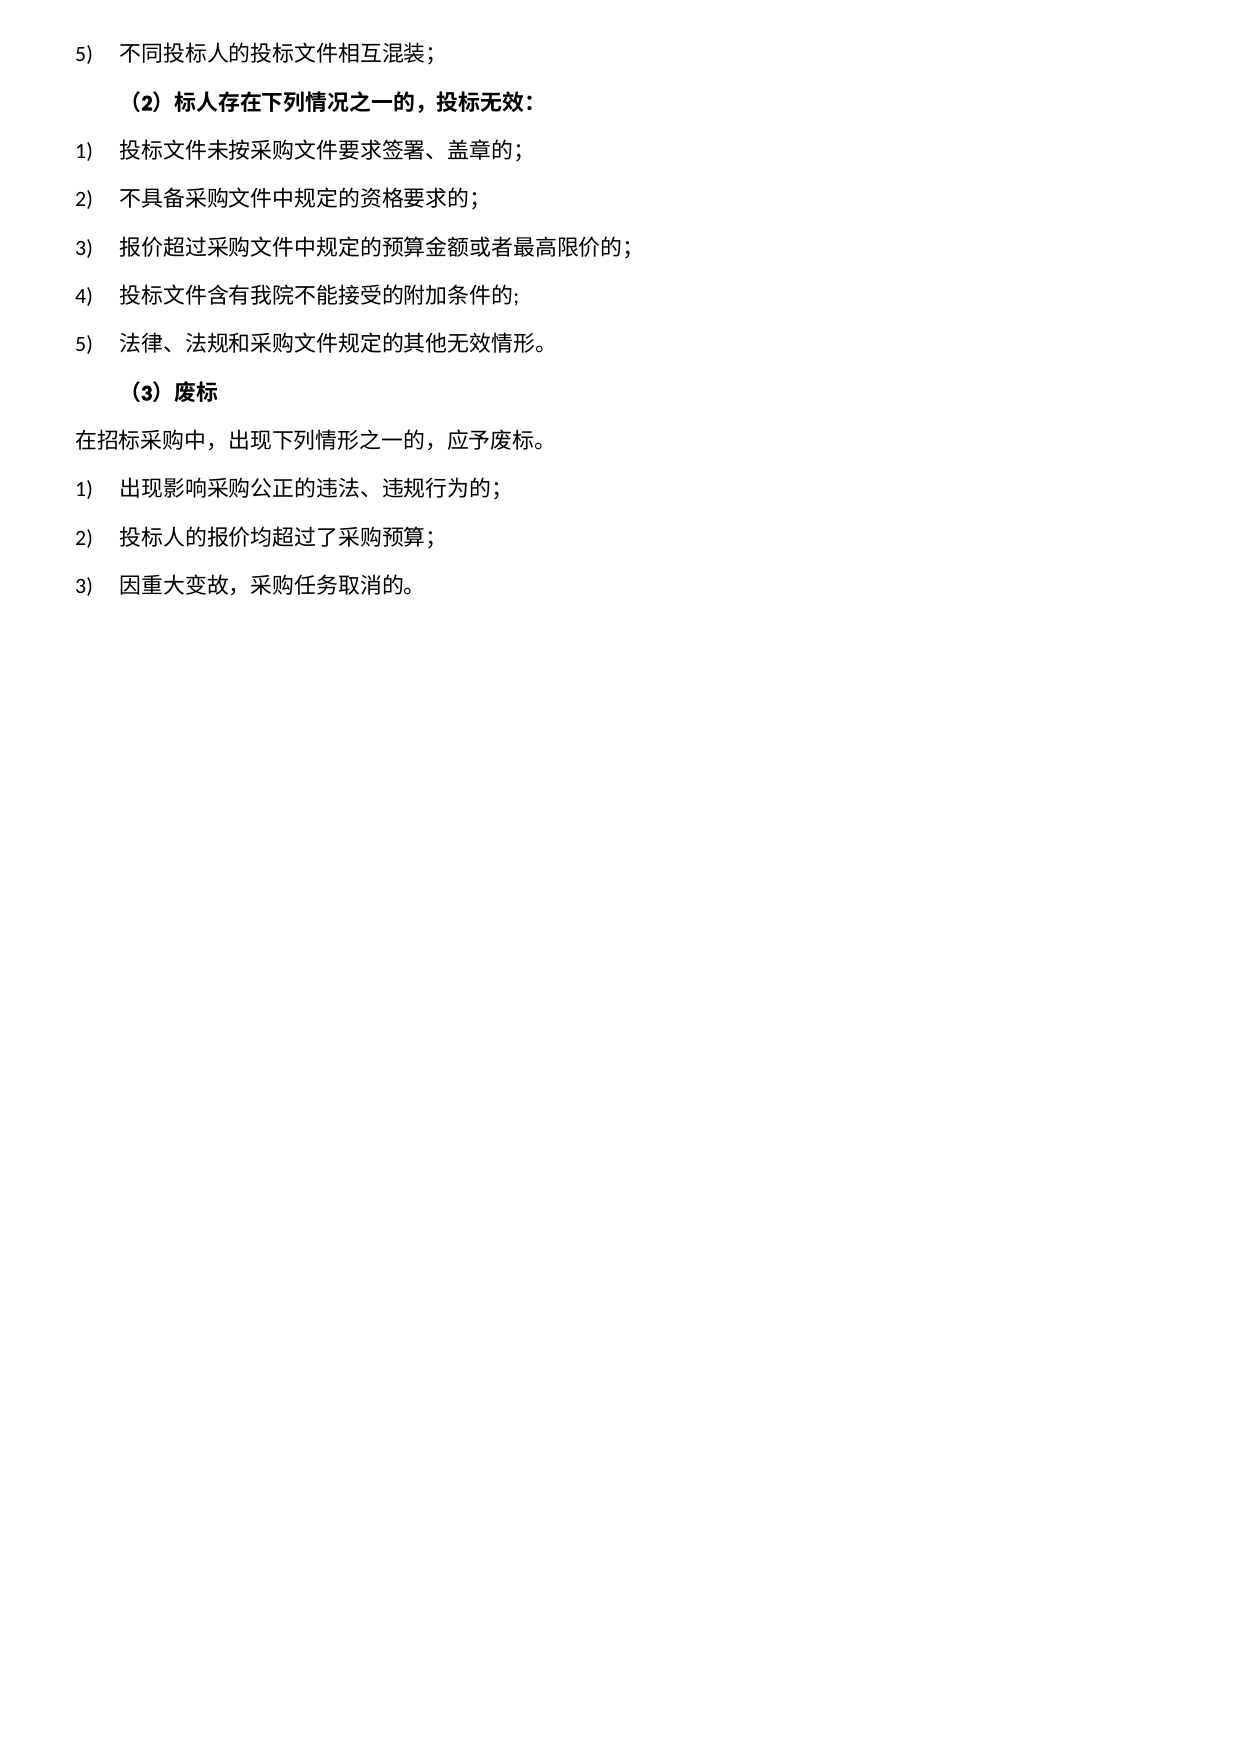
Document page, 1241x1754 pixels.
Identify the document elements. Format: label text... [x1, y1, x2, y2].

list 因重大变故，采购任务取消的。 [75, 568, 1165, 600]
list 投标人的报价均超过了采购预算； [75, 519, 1165, 552]
list 投标文件含有我院不能接受的附加条件的; [75, 278, 1165, 310]
list 报价超过采购文件中规定的预算金额或者最高限价的； [75, 229, 1165, 262]
list 出现影响采购公正的违法、违规行为的； [75, 471, 1165, 503]
list 法律、法规和采购文件规定的其他无效情形。 [75, 326, 1165, 358]
list 不同投标人的投标文件相互混装； [75, 36, 1165, 68]
text （2）标人存在下列情况之一的，投标无效： [119, 84, 1165, 117]
list 在招标采购中，出现下列情形之一的，应予废标。 [75, 423, 1165, 455]
list 不具备采购文件中规定的资格要求的； [75, 181, 1165, 213]
list 投标文件未按采购文件要求签署、盖章的； [75, 133, 1165, 165]
text （3）废标 [75, 374, 1165, 407]
